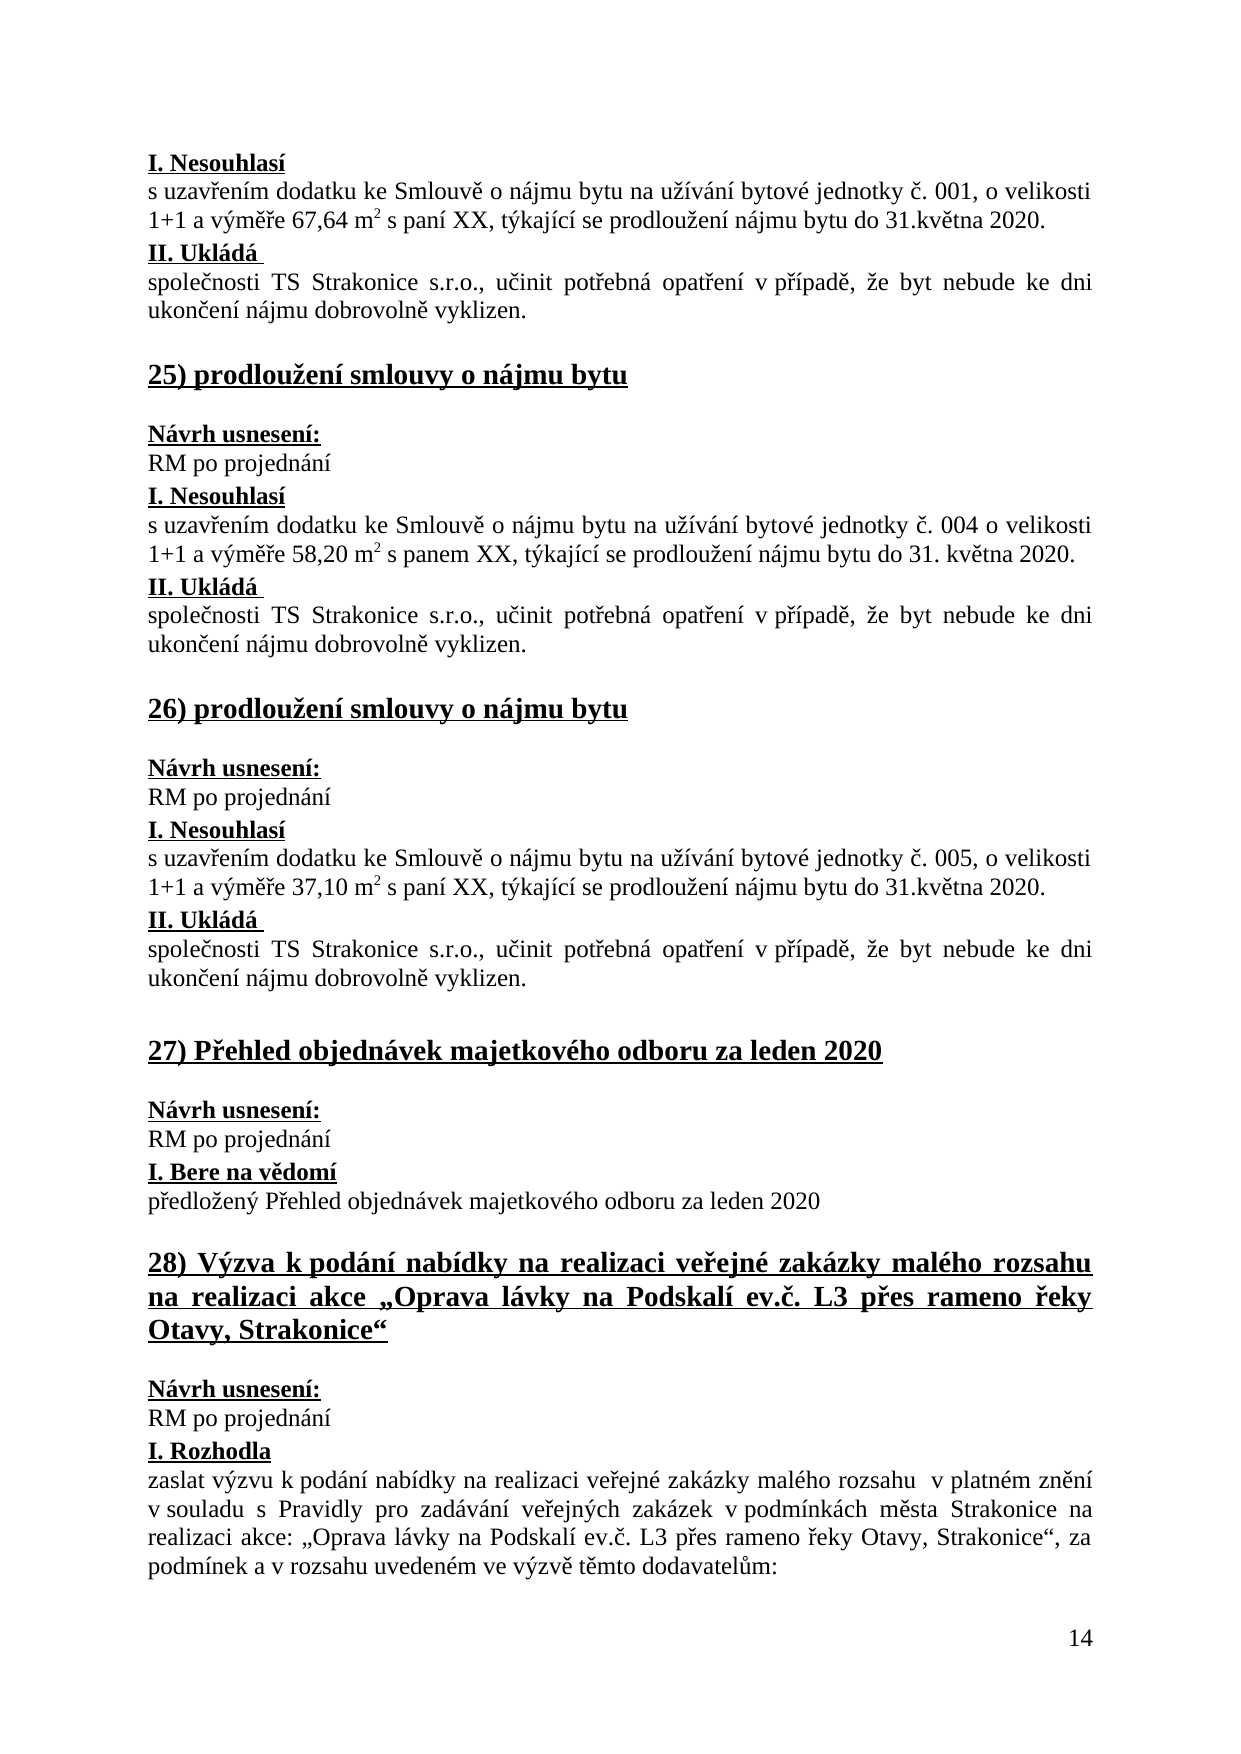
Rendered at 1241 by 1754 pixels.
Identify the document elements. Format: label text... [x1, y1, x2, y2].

subtitle 28) Výzva k podání nabídky na realizaci veřejné zakázky malého rozsahu na realizaci akce „Oprava lávky na Podskalí ev.č. L3 přes rameno řeky Otavy, Strakonice“ [148, 1309, 1093, 1346]
subtitle II. Ukládá [148, 905, 1093, 934]
subtitle 27) Přehled objednávek majetkového odboru za leden 2020 [148, 1033, 1093, 1067]
text RM po projednání [148, 782, 1093, 811]
text s uzavřením dodatku ke Smlouvě o nájmu bytu na užívání bytové jednotky č. 004 o velikosti 1+1 a výměře 58,20 m2 s panem XX, týkající se prodloužení nájmu bytu do 31. května 2020. [148, 510, 1093, 567]
text předložený Přehled objednávek majetkového odboru za leden 2020 [148, 1186, 1093, 1215]
subtitle 28) Výzva k podání nabídky na realizaci veřejné zakázky malého rozsahu na realizaci akce „Oprava lávky na Podskalí ev.č. L3 přes rameno řeky Otavy, Strakonice“ [148, 1276, 1093, 1308]
text RM po projednání [148, 1403, 1093, 1432]
subtitle 28) Výzva k podání nabídky na realizaci veřejné zakázky malého rozsahu na realizaci akce „Oprava lávky na Podskalí ev.č. L3 přes rameno řeky Otavy, Strakonice“ [148, 1245, 1093, 1274]
subtitle II. Ukládá [148, 238, 1093, 267]
text Návrh usnesení: [148, 419, 1093, 448]
text s uzavřením dodatku ke Smlouvě o nájmu bytu na užívání bytové jednotky č. 005, o velikosti 1+1 a výměře 37,10 m2 s paní XX, týkající se prodloužení nájmu bytu do 31.května 2020. [148, 843, 1093, 901]
text Návrh usnesení: [148, 1096, 1093, 1124]
text s uzavřením dodatku ke Smlouvě o nájmu bytu na užívání bytové jednotky č. 001, o velikosti 1+1 a výměře 67,64 m2 s paní XX, týkající se prodloužení nájmu bytu do 31.května 2020. [148, 176, 1093, 234]
subtitle 25) prodloužení smlouvy o nájmu bytu [148, 357, 1093, 391]
subtitle I. Rozhodla [148, 1436, 1093, 1465]
subtitle II. Ukládá [148, 572, 1093, 600]
subtitle I. Nesouhlasí [148, 815, 1093, 843]
subtitle 26) prodloužení smlouvy o nájmu bytu [148, 691, 1093, 724]
subtitle I. Bere na vědomí [148, 1157, 1093, 1186]
text Návrh usnesení: [148, 753, 1093, 782]
text zaslat výzvu k podání nabídky na realizaci veřejné zakázky malého rozsahu v platném znění v souladu s Pravidly pro zadávání veřejných zakázek v podmínkách města Strakonice na realizaci akce: „Oprava lávky na Podskalí ev.č. L3 přes rameno řeky Otavy, Strakonice“, za podmínek a v rozsahu uvedeném ve výzvě těmto dodavatelům: [148, 1465, 1093, 1580]
text společnosti TS Strakonice s.r.o., učinit potřebná opatření v případě, že byt nebude ke dni ukončení nájmu dobrovolně vyklizen. [148, 267, 1093, 324]
text Návrh usnesení: [148, 1374, 1093, 1403]
subtitle I. Nesouhlasí [148, 148, 1093, 176]
text RM po projednání [148, 448, 1093, 477]
text RM po projednání [148, 1124, 1093, 1153]
text společnosti TS Strakonice s.r.o., učinit potřebná opatření v případě, že byt nebude ke dni ukončení nájmu dobrovolně vyklizen. [148, 600, 1093, 658]
subtitle I. Nesouhlasí [148, 481, 1093, 510]
text společnosti TS Strakonice s.r.o., učinit potřebná opatření v případě, že byt nebude ke dni ukončení nájmu dobrovolně vyklizen. [148, 934, 1093, 991]
